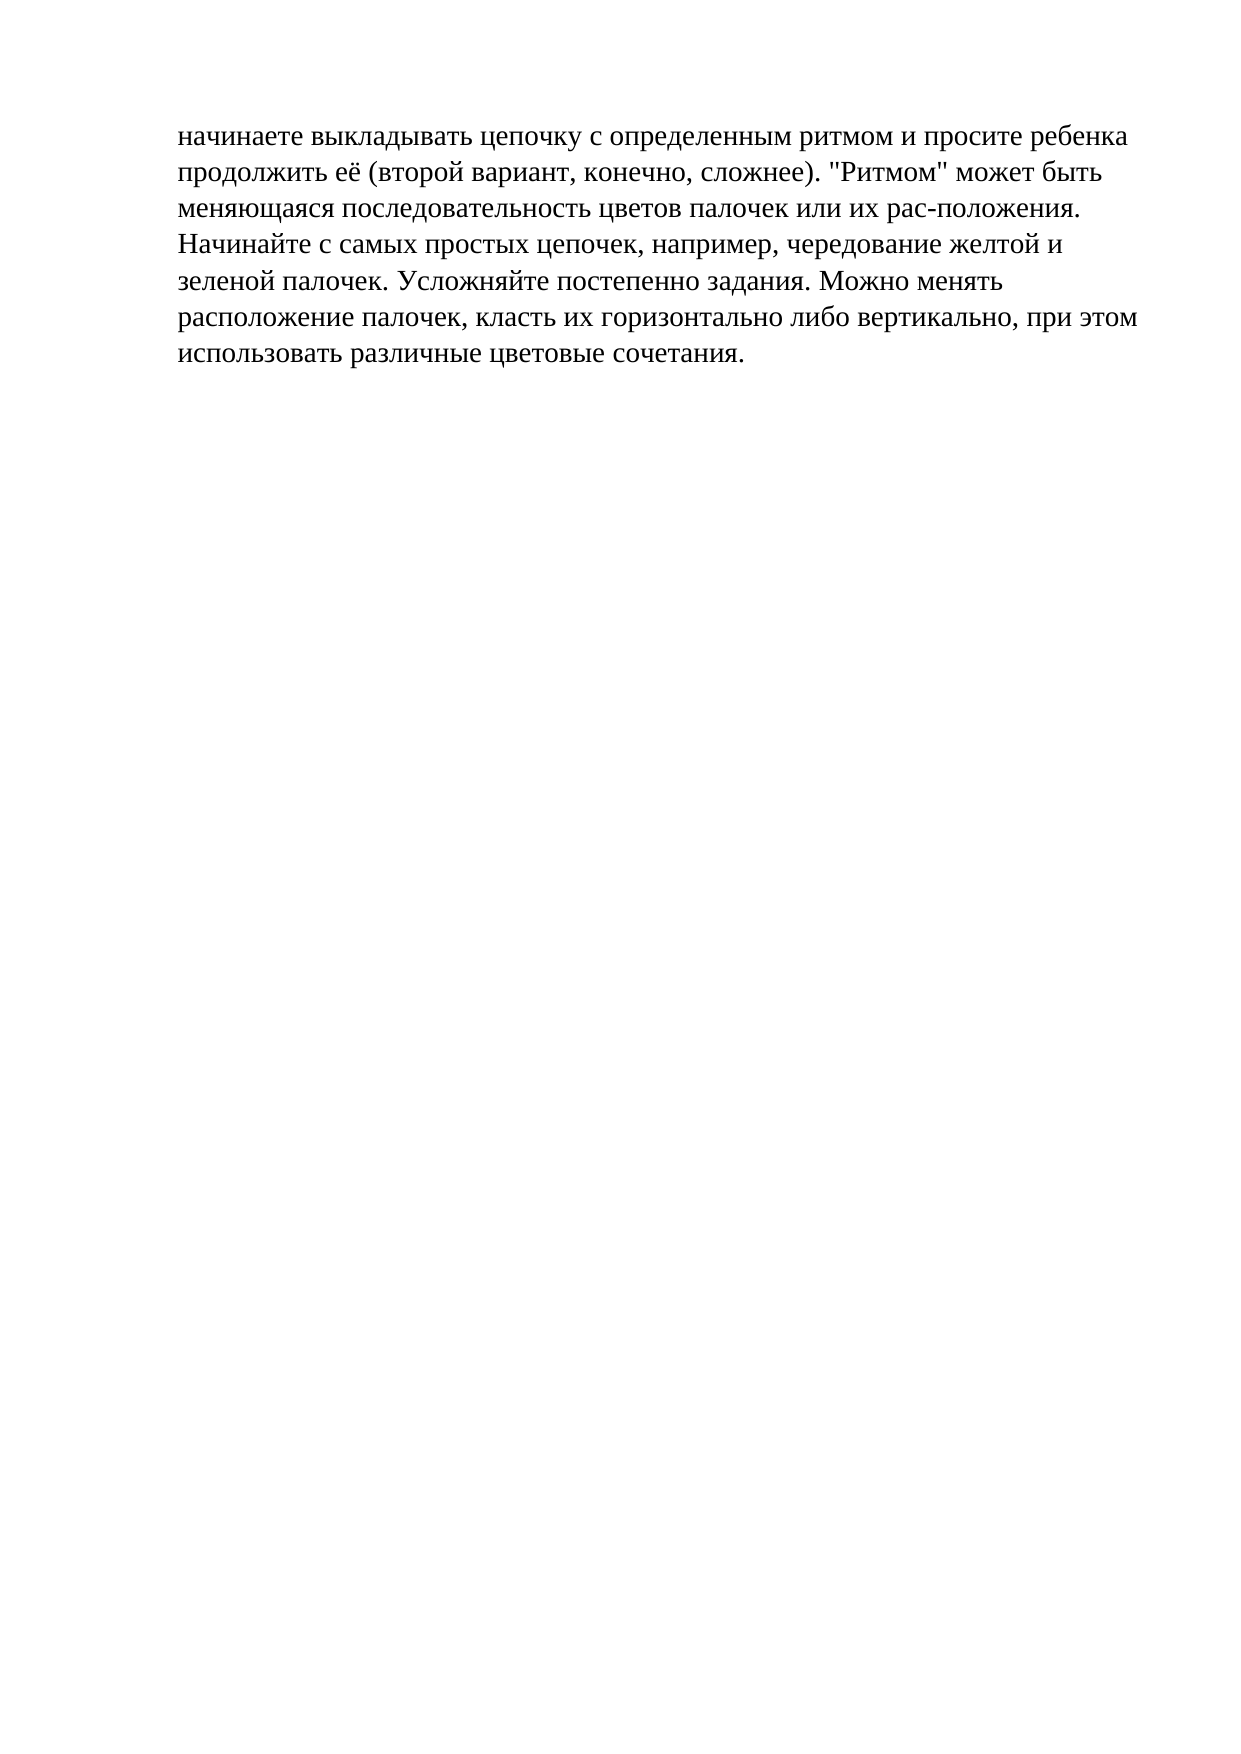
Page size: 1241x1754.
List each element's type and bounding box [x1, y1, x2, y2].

text [177, 118, 1152, 368]
